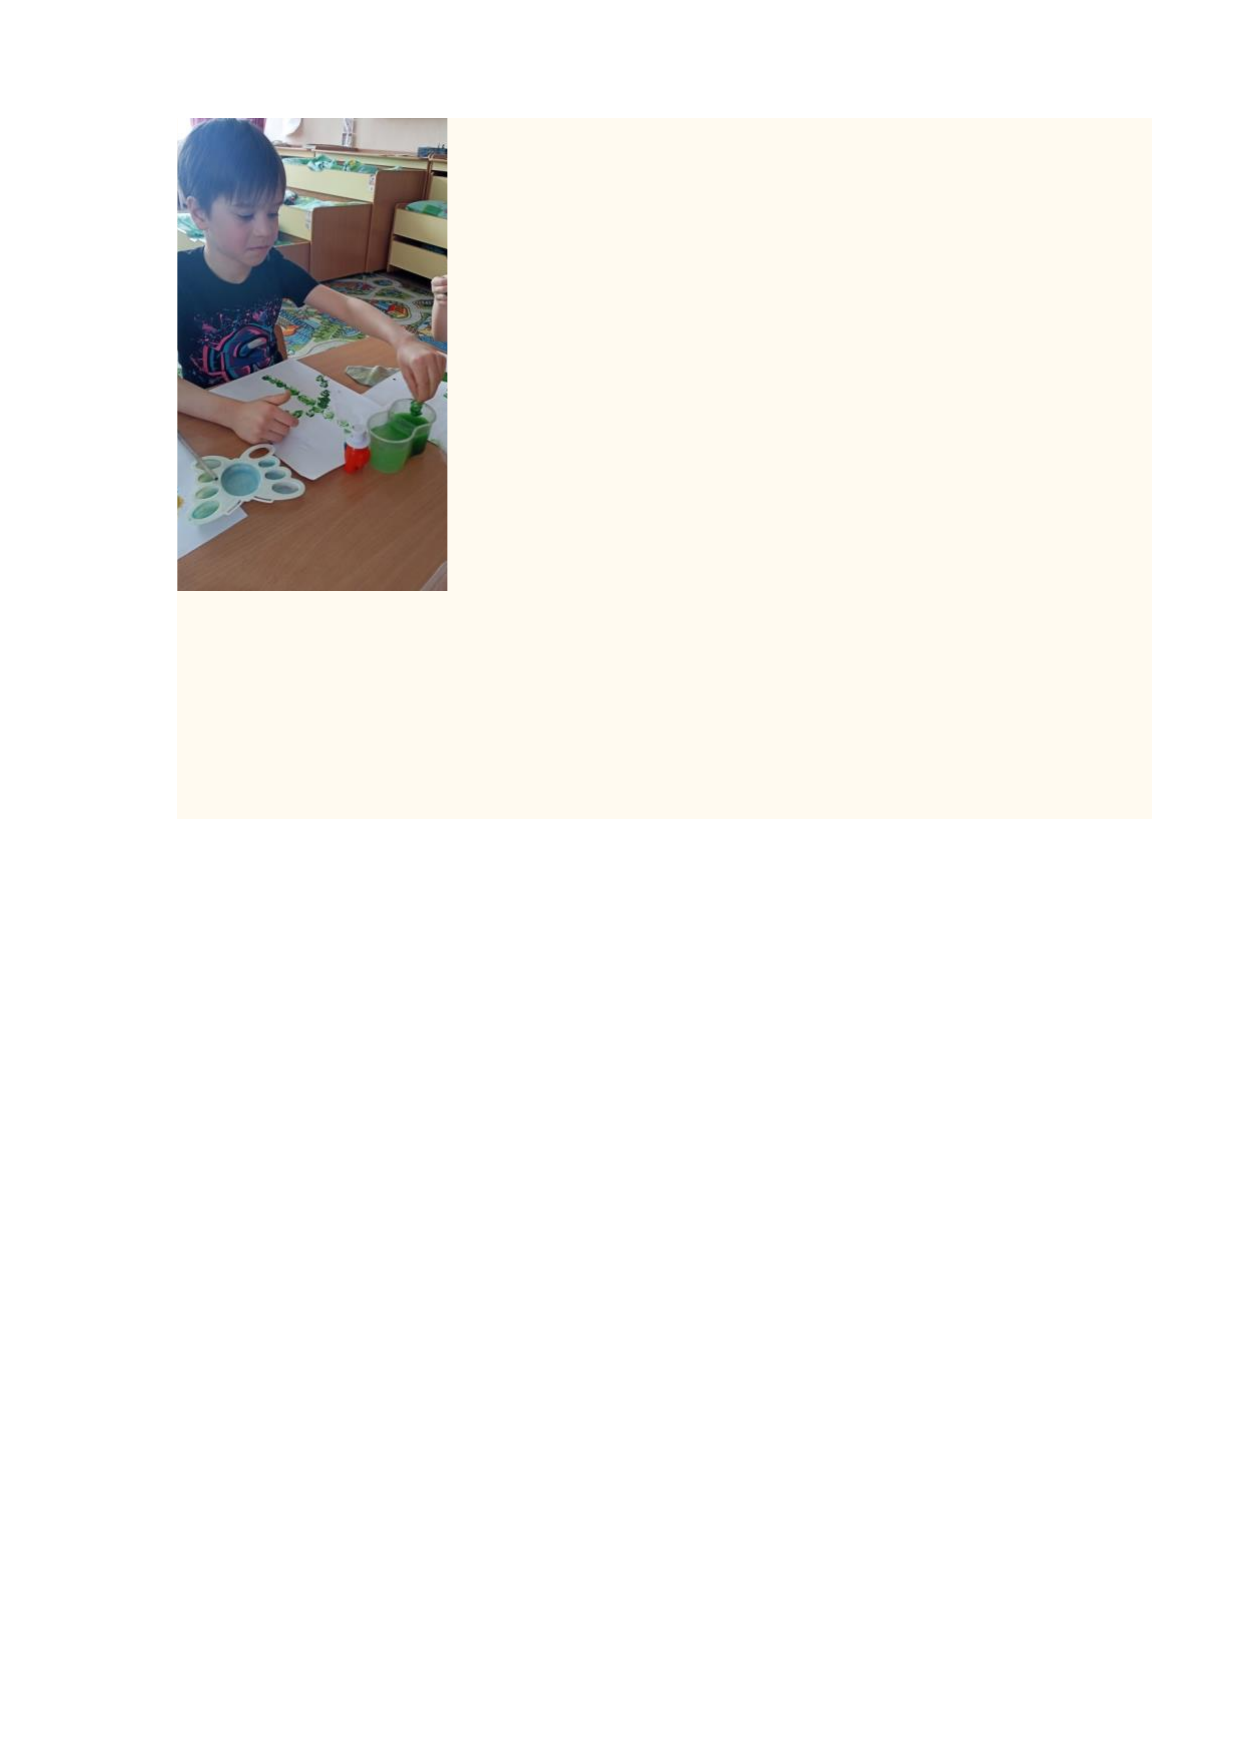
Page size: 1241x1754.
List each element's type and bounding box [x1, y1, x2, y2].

picture [177, 118, 448, 591]
